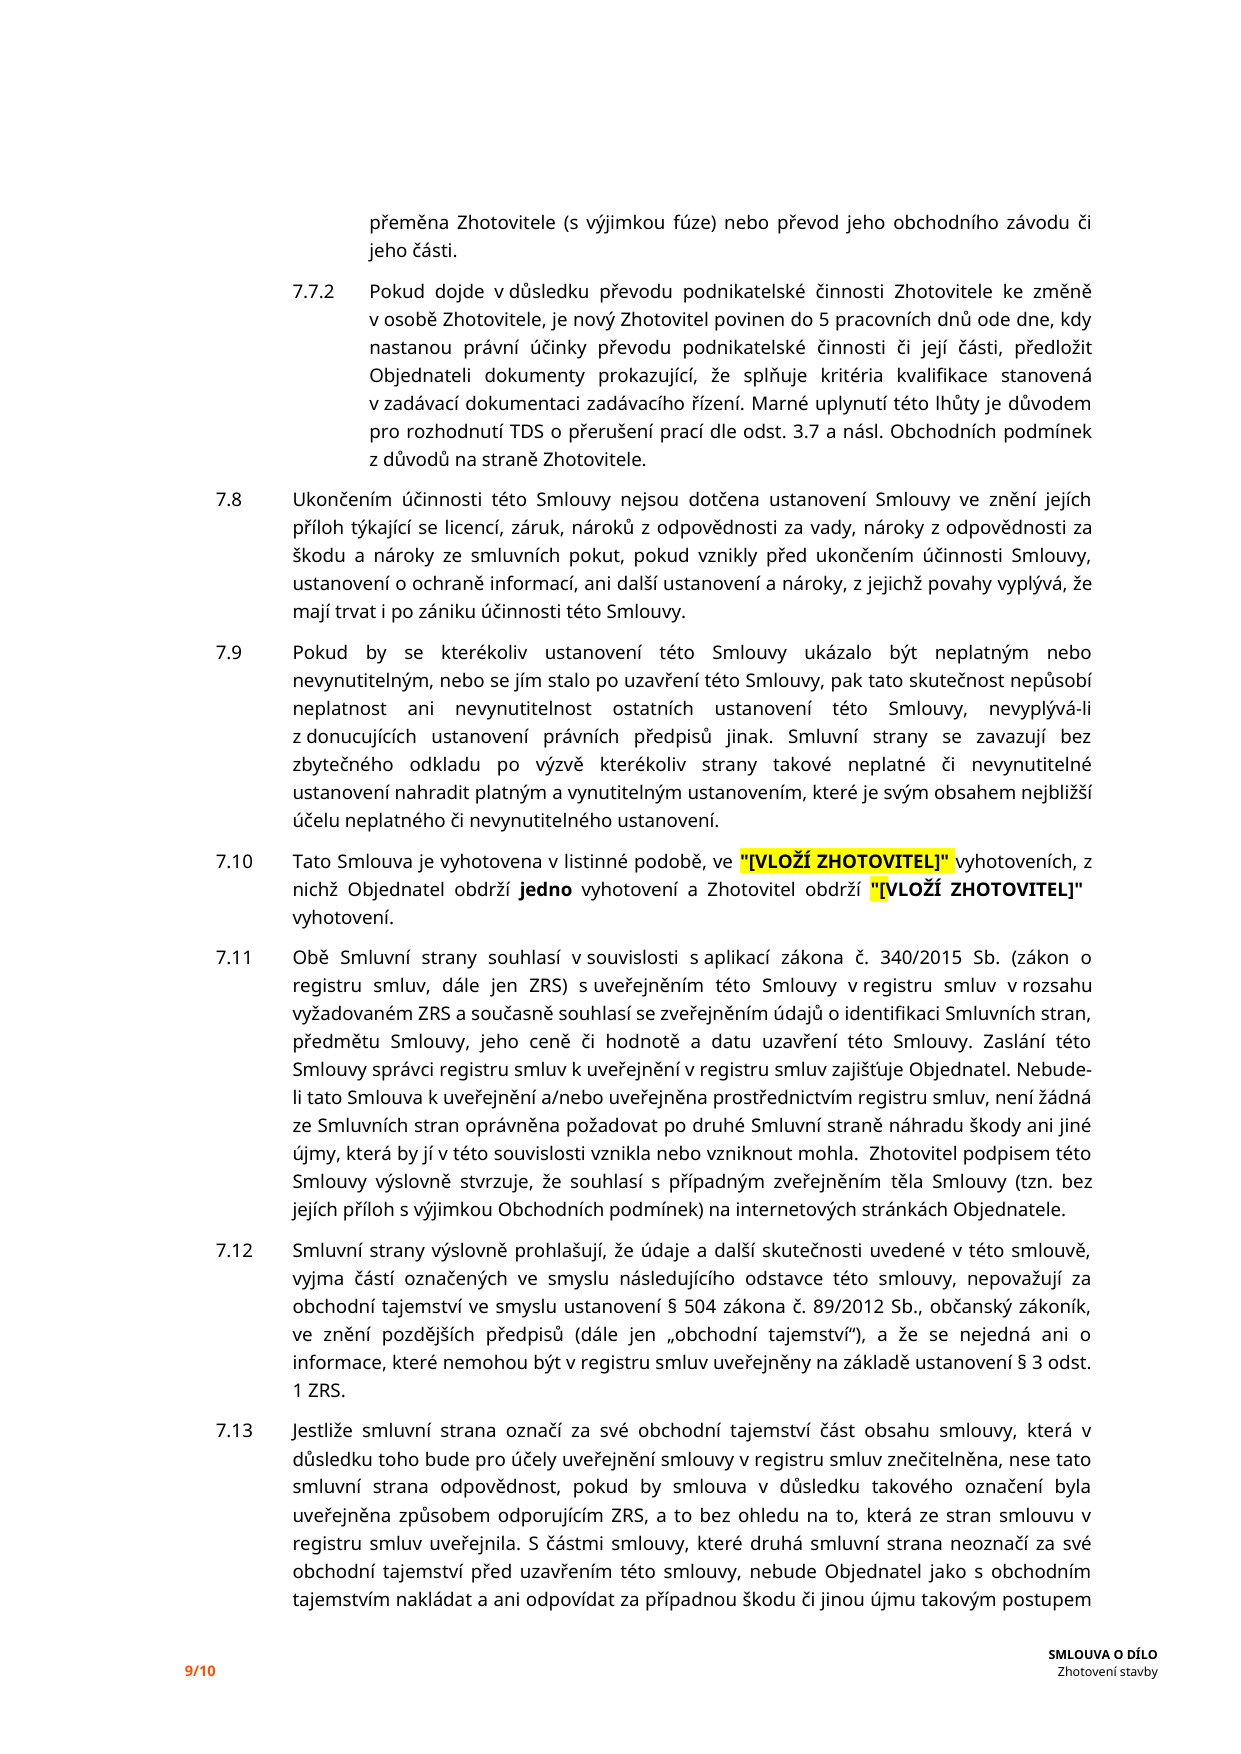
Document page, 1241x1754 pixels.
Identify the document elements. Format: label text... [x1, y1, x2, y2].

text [292, 209, 1093, 263]
text Smluvní strany výslovně prohlašují, že údaje a další skutečnosti uvedené v této smlouvě, vyjma částí označených ve smyslu následujícího odstavce této smlouvy, nepovažují za obchodní tajemství ve smyslu ustanovení § 504 zákona č. 89/2012 Sb., občanský zákoník, ve znění pozdějších předpisů (dále jen „obchodní tajemství“), a že se nejedná ani o informace, které nemohou být v registru smluv uveřejněny na základě ustanovení § 3 odst. 1 ZRS. [216, 1237, 1093, 1403]
text Ukončením účinnosti této Smlouvy nejsou dotčena ustanovení Smlouvy ve znění jejích příloh týkající se licencí, záruk, nároků z odpovědnosti za vady, nároky z odpovědnosti za škodu a nároky ze smluvních pokut, pokud vznikly před ukončením účinnosti Smlouvy, ustanovení o ochraně informací, ani další ustanovení a nároky, z jejichž povahy vyplývá, že mají trvat i po zániku účinnosti této Smlouvy. [216, 487, 1093, 624]
text Tato Smlouva je vyhotovena v listinné podobě, ve vyhotoveních, z nichž Objednatel obdrží jedno vyhotovení a Zhotovitel obdrží vyhotovení. [216, 848, 1093, 929]
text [216, 1418, 1093, 1611]
text Obě Smluvní strany souhlasí v souvislosti s aplikací zákona č. 340/2015 Sb. (zákon o registru smluv, dále jen ZRS) s uveřejněním této Smlouvy v registru smluv v rozsahu vyžadovaném ZRS a současně souhlasí se zveřejněním údajů o identifikaci Smluvních stran, předmětu Smlouvy, jeho ceně či hodnotě a datu uzavření této Smlouvy. Zaslání této Smlouvy správci registru smluv k uveřejnění v registru smluv zajišťuje Objednatel. Nebude-li tato Smlouva k uveřejnění a/nebo uveřejněna prostřednictvím registru smluv, není žádná ze Smluvních stran oprávněna požadovat po druhé Smluvní straně náhradu škody ani jiné újmy, která by jí v této souvislosti vznikla nebo vzniknout mohla. Zhotovitel podpisem této Smlouvy výslovně stvrzuje, že souhlasí s případným zveřejněním těla Smlouvy (tzn. bez jejích příloh s výjimkou Obchodních podmínek) na internetových stránkách Objednatele. [216, 944, 1093, 1222]
text Pokud by se kterékoliv ustanovení této Smlouvy ukázalo být neplatným nebo nevynutitelným, nebo se jím stalo po uzavření této Smlouvy, pak tato skutečnost nepůsobí neplatnost ani nevynutitelnost ostatních ustanovení této Smlouvy, nevyplývá-li z donucujících ustanovení právních předpisů jinak. Smluvní strany se zavazují bez zbytečného odkladu po výzvě kterékoliv strany takové neplatné či nevynutitelné ustanovení nahradit platným a vynutitelným ustanovením, které je svým obsahem nejbližší účelu neplatného či nevynutitelného ustanovení. [216, 639, 1093, 833]
text Pokud dojde v důsledku převodu podnikatelské činnosti Zhotovitele ke změně v osobě Zhotovitele, je nový Zhotovitel povinen do 5 pracovních dnů ode dne, kdy nastanou právní účinky převodu podnikatelské činnosti či její části, předložit Objednateli dokumenty prokazující, že splňuje kritéria kvalifikace stanovená v zadávací dokumentaci zadávacího řízení. Marné uplynutí této lhůty je důvodem pro rozhodnutí TDS o přerušení prací dle odst. 3.7 a násl. Obchodních podmínek z důvodů na straně Zhotovitele. [292, 278, 1093, 472]
